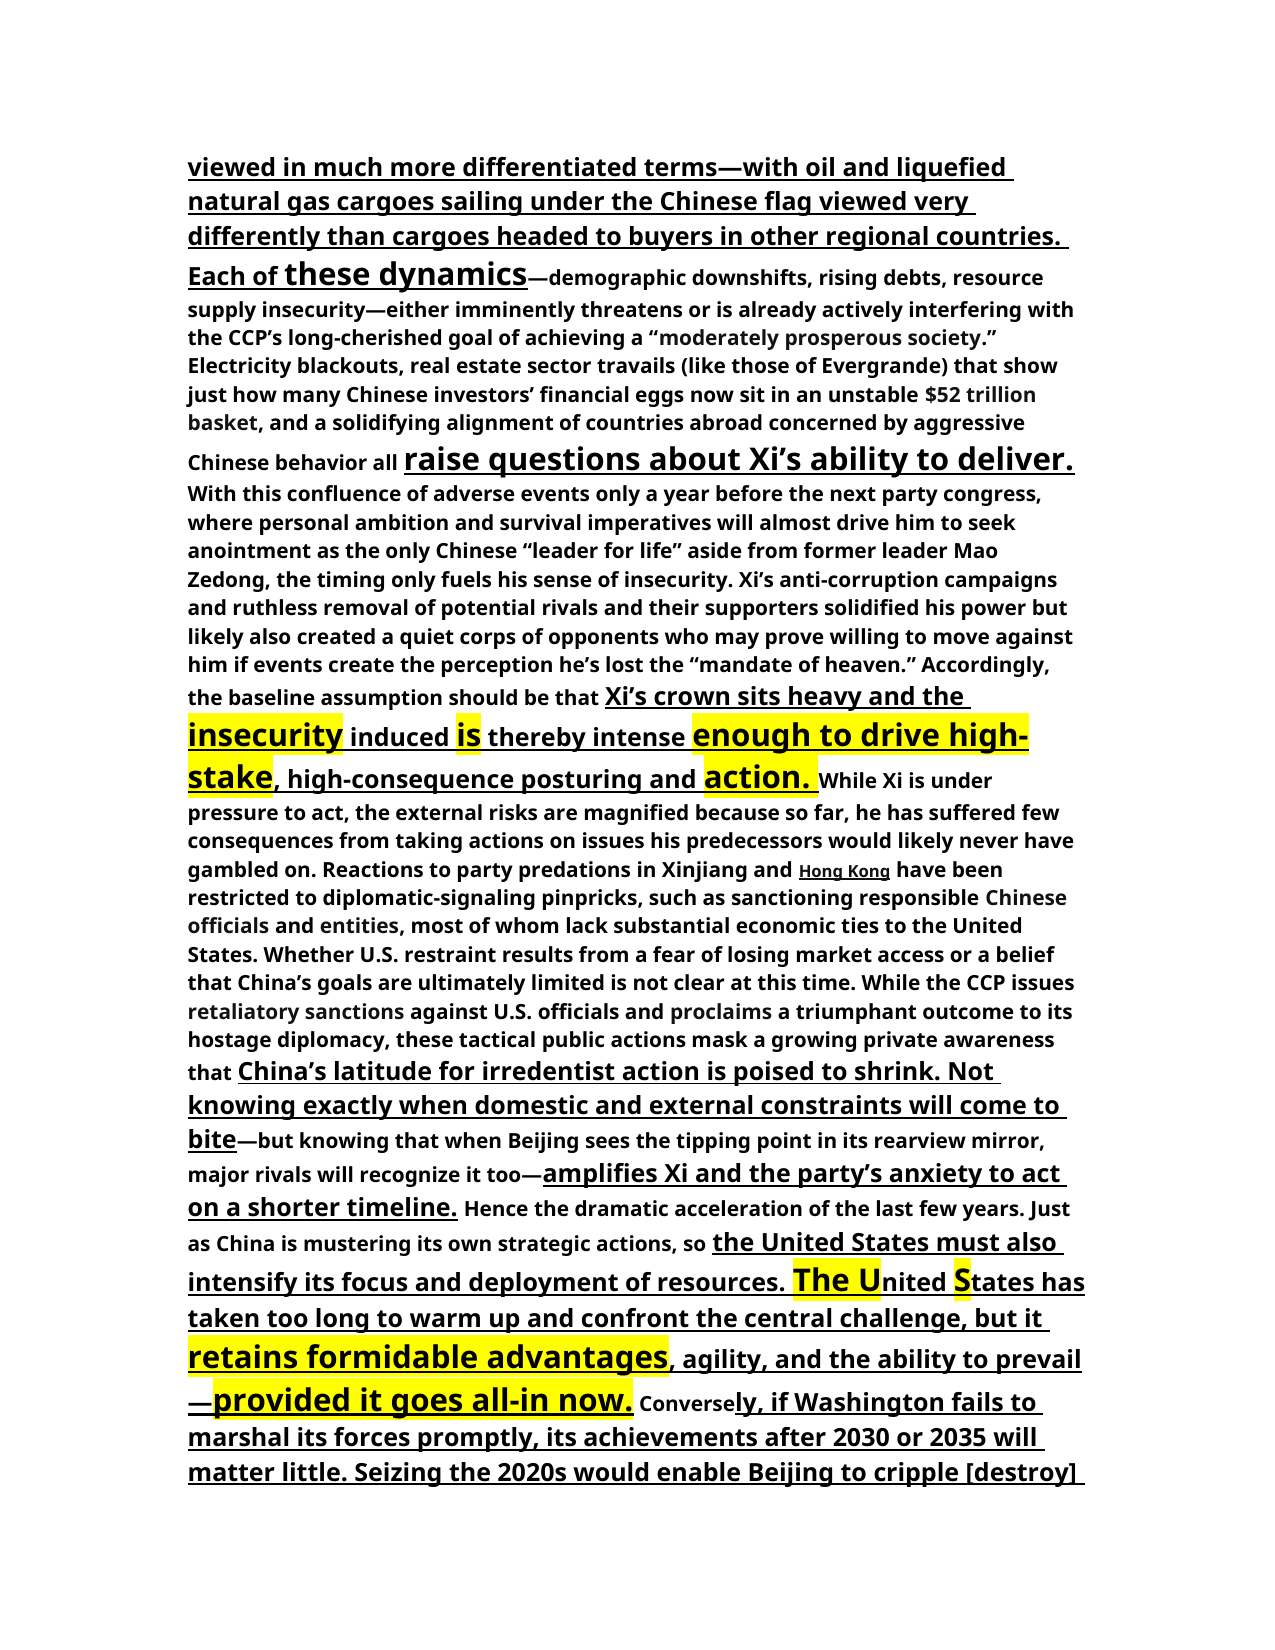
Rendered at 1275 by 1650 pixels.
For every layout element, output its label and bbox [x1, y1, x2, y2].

text [187, 150, 1087, 1488]
